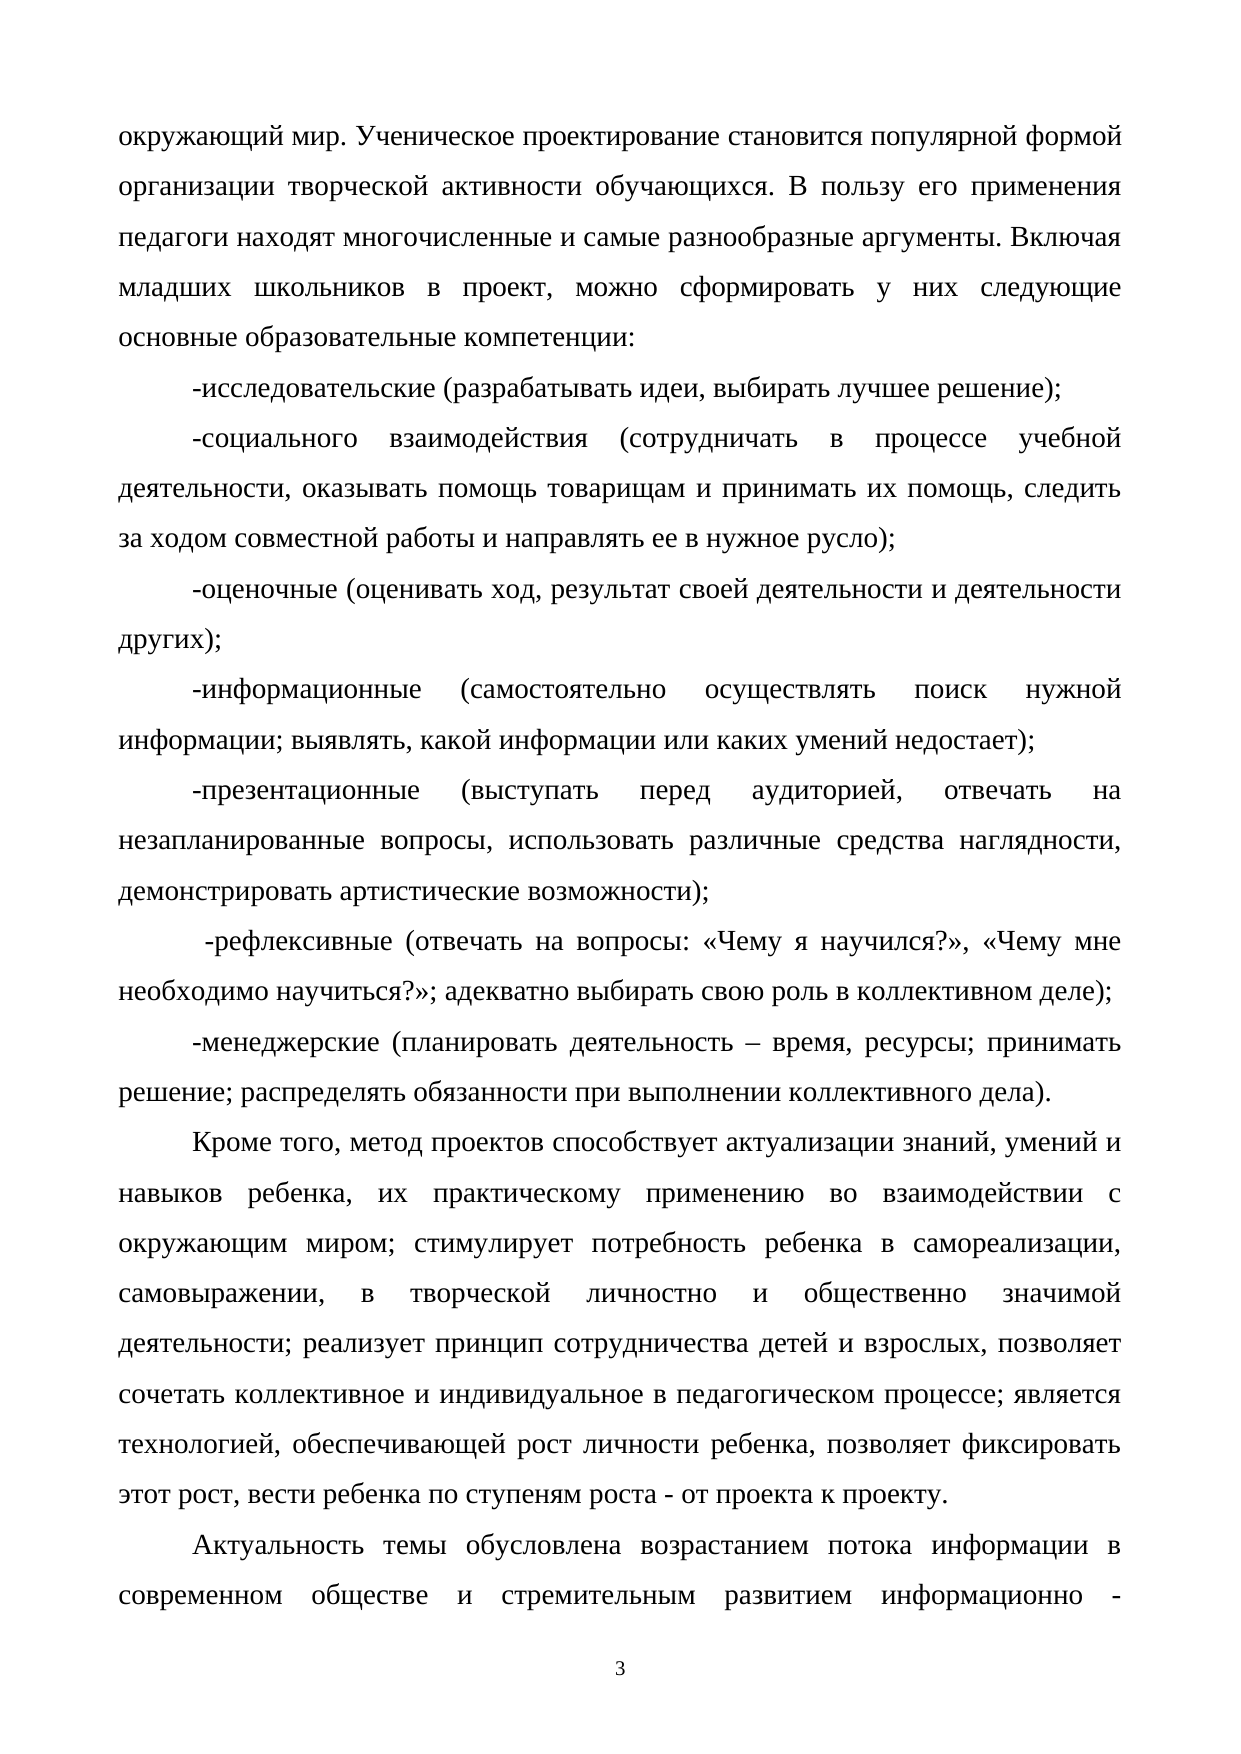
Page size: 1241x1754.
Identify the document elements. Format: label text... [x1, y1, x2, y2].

text -менеджерские (планировать деятельность – время, ресурсы; принимать решение; распределять обязанности при выполнении коллективного дела). [118, 1024, 1122, 1108]
text -презентационные (выступать перед аудиторией, отвечать на незапланированные вопросы, использовать различные средства наглядности, демонстрировать артистические возможности); [118, 772, 1122, 906]
text -социального взаимодействия (сотрудничать в процессе учебной деятельности, оказывать помощь товарищам и принимать их помощь, следить за ходом совместной работы и направлять ее в нужное русло); [118, 420, 1122, 554]
text -информационные (самостоятельно осуществлять поиск нужной информации; выявлять, какой информации или каких умений недостает); [118, 672, 1122, 755]
text -рефлексивные (отвечать на вопросы: «Чему я научился?», «Чему мне необходимо научиться?»; адекватно выбирать свою роль в коллективном деле); [118, 923, 1122, 1007]
text -исследовательские (разрабатывать идеи, выбирать лучшее решение); [118, 370, 1122, 403]
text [118, 118, 1122, 353]
text Кроме того, метод проектов способствует актуализации знаний, умений и навыков ребенка, их практическому применению во взаимодействии с окружающим миром; стимулирует потребность ребенка в самореализации, самовыражении, в творческой личностно и общественно значимой деятельности; реализует принцип сотрудничества детей и взрослых, позволяет сочетать коллективное и индивидуальное в педагогическом процессе; является технологией, обеспечивающей рост личности ребенка, позволяет фиксировать этот рост, вести ребенка по ступеням роста - от проекта к проекту. [118, 1124, 1122, 1510]
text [118, 1527, 1122, 1611]
text -оценочные (оценивать ход, результат своей деятельности и деятельности других); [118, 571, 1122, 655]
